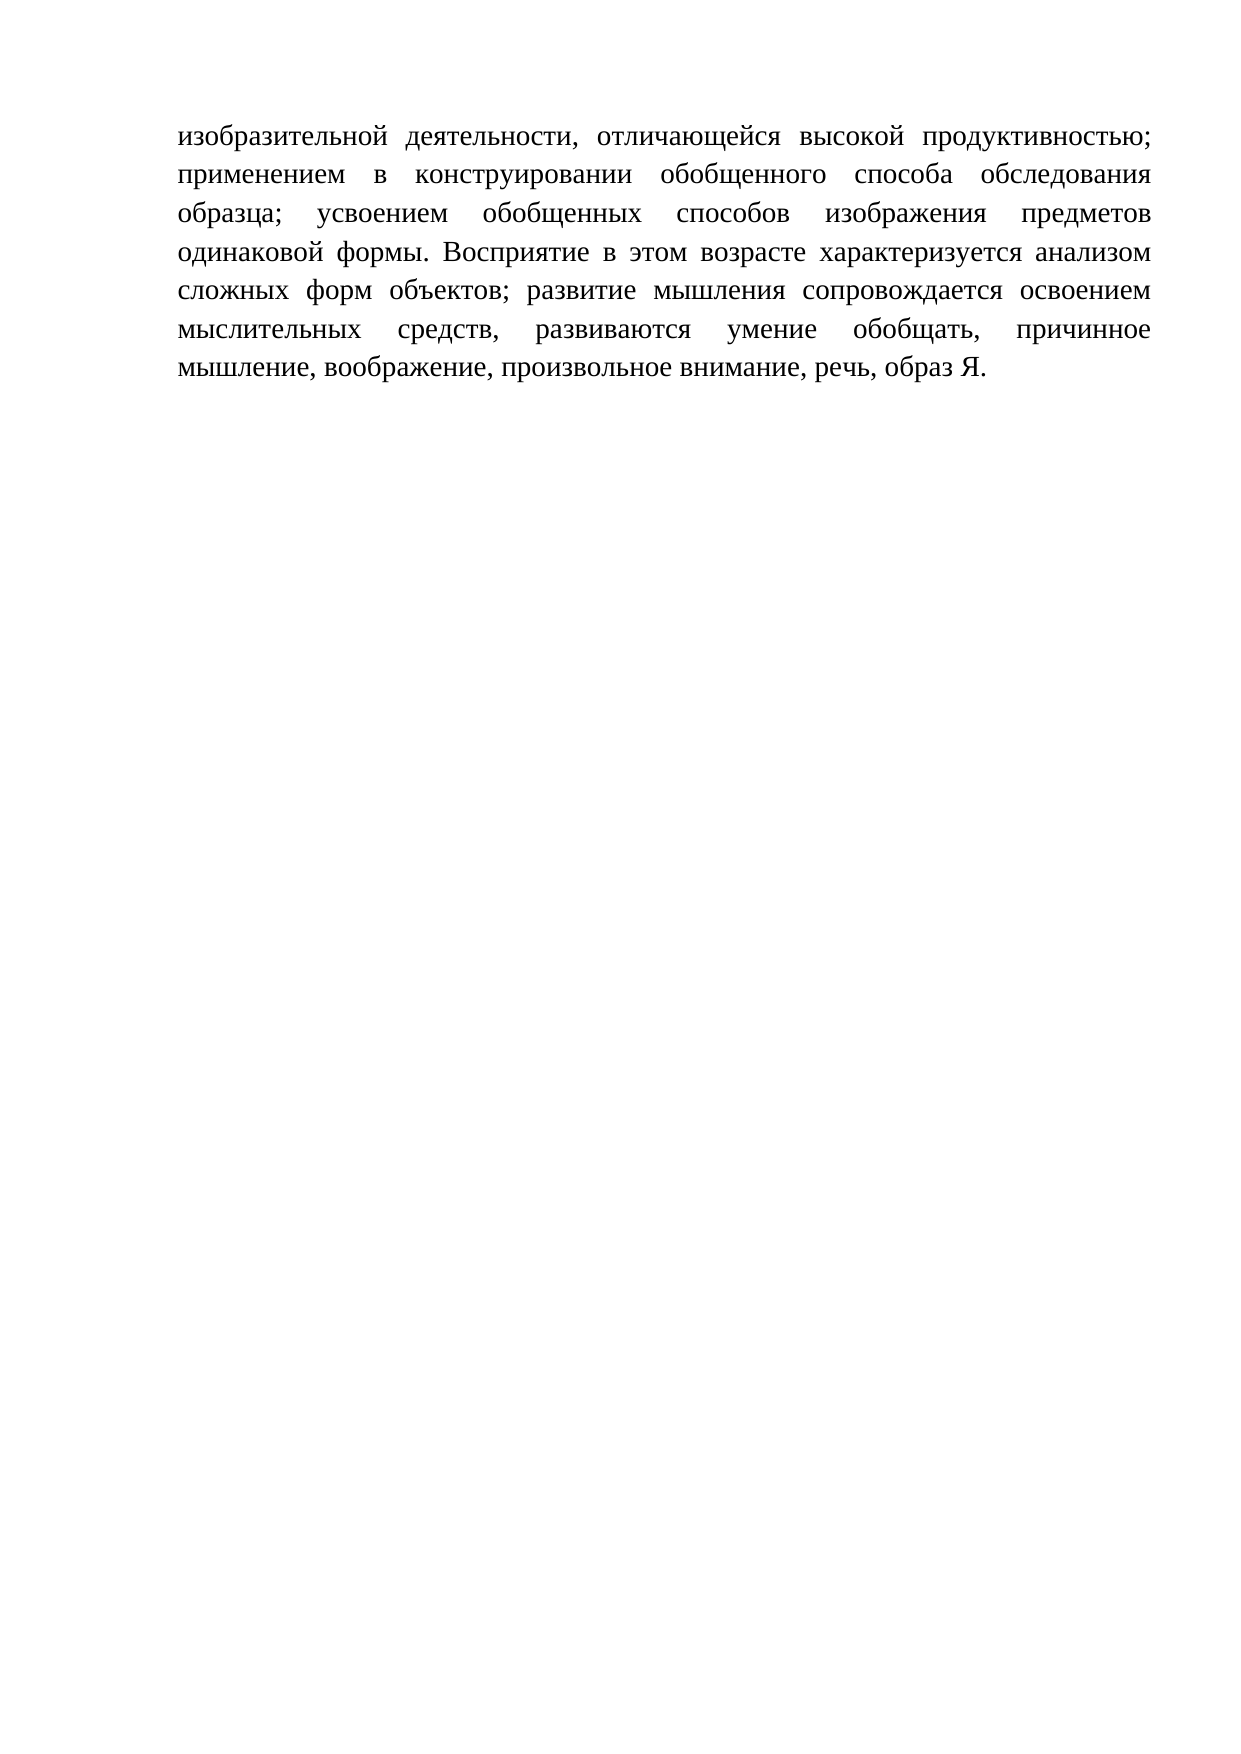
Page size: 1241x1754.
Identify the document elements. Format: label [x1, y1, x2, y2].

text [177, 118, 1152, 383]
